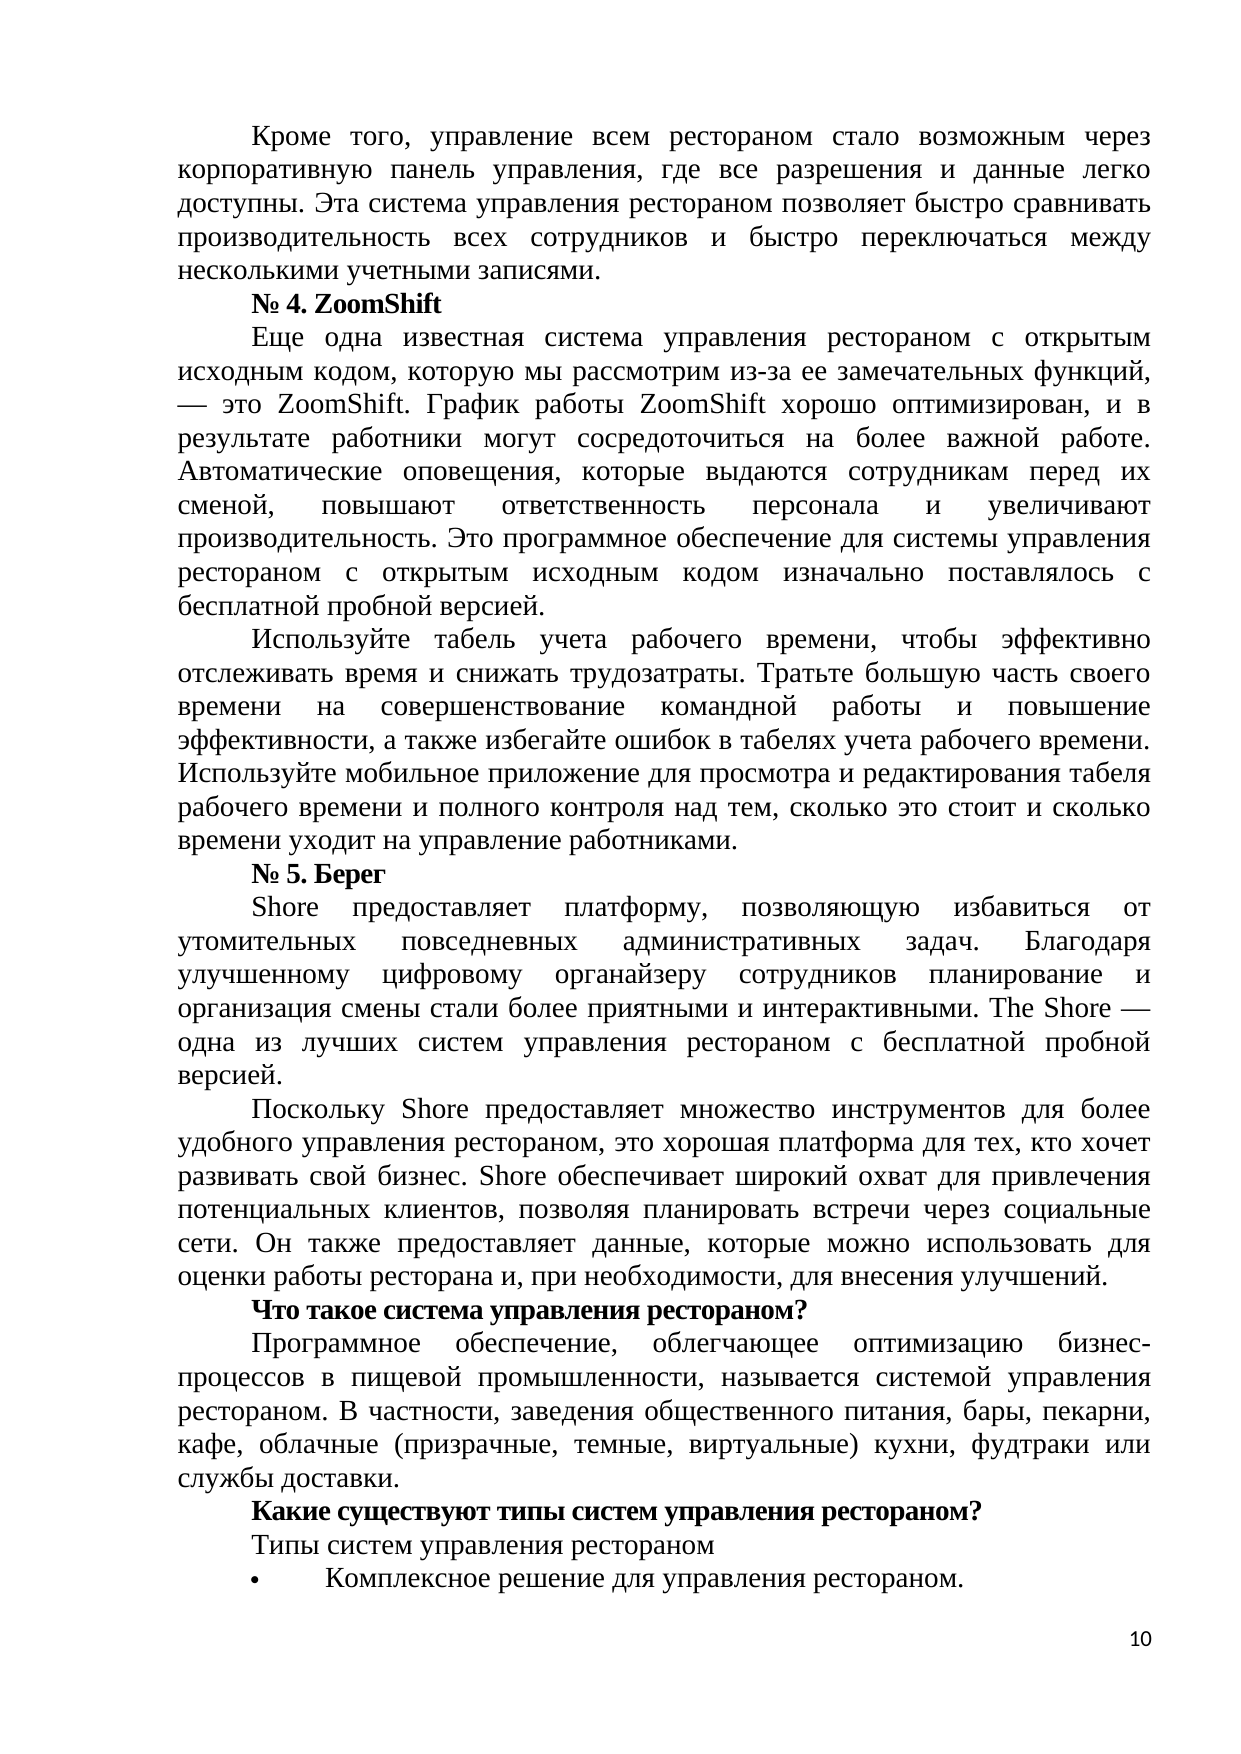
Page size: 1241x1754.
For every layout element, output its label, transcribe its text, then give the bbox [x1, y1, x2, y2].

text Кроме того, управление всем рестораном стало возможным через корпоративную панель управления, где все разрешения и данные легко доступны. Эта система управления рестораном позволяет быстро сравнивать производительность всех сотрудников и быстро переключаться между несколькими учетными записями. [177, 118, 1152, 286]
text Какие существуют типы систем управления рестораном? [177, 1493, 1152, 1527]
text № 5. Берег [177, 856, 1152, 889]
text Типы систем управления рестораном [177, 1527, 1152, 1560]
text № 4. ZoomShift [177, 286, 1152, 319]
list Комплексное решение для управления рестораном. [177, 1560, 1152, 1594]
text Используйте табель учета рабочего времени, чтобы эффективно отслеживать время и снижать трудозатраты. Тратьте большую часть своего времени на совершенствование командной работы и повышение эффективности, а также избегайте ошибок в табелях учета рабочего времени. Используйте мобильное приложение для просмотра и редактирования табеля рабочего времени и полного контроля над тем, сколько это стоит и сколько времени уходит на управление работниками. [177, 621, 1152, 856]
text Что такое система управления рестораном? [177, 1292, 1152, 1326]
text Программное обеспечение, облегчающее оптимизацию бизнес-процессов в пищевой промышленности, называется системой управления рестораном. В частности, заведения общественного питания, бары, пекарни, кафе, облачные (призрачные, темные, виртуальные) кухни, фудтраки или службы доставки. [177, 1326, 1152, 1493]
text Поскольку Shore предоставляет множество инструментов для более удобного управления рестораном, это хорошая платформа для тех, кто хочет развивать свой бизнес. Shore обеспечивает широкий охват для привлечения потенциальных клиентов, позволяя планировать встречи через социальные сети. Он также предоставляет данные, которые можно использовать для оценки работы ресторана и, при необходимости, для внесения улучшений. [177, 1091, 1152, 1292]
text Еще одна известная система управления рестораном с открытым исходным кодом, которую мы рассмотрим из-за ее замечательных функций, — это ZoomShift. График работы ZoomShift хорошо оптимизирован, и в результате работники могут сосредоточиться на более важной работе. Автоматические оповещения, которые выдаются сотрудникам перед их сменой, повышают ответственность персонала и увеличивают производительность. Это программное обеспечение для системы управления рестораном с открытым исходным кодом изначально поставлялось с бесплатной пробной версией. [177, 319, 1152, 621]
text Shore предоставляет платформу, позволяющую избавиться от утомительных повседневных административных задач. Благодаря улучшенному цифровому органайзеру сотрудников планирование и организация смены стали более приятными и интерактивными. The Shore — одна из лучших систем управления рестораном с бесплатной пробной версией. [177, 889, 1152, 1091]
